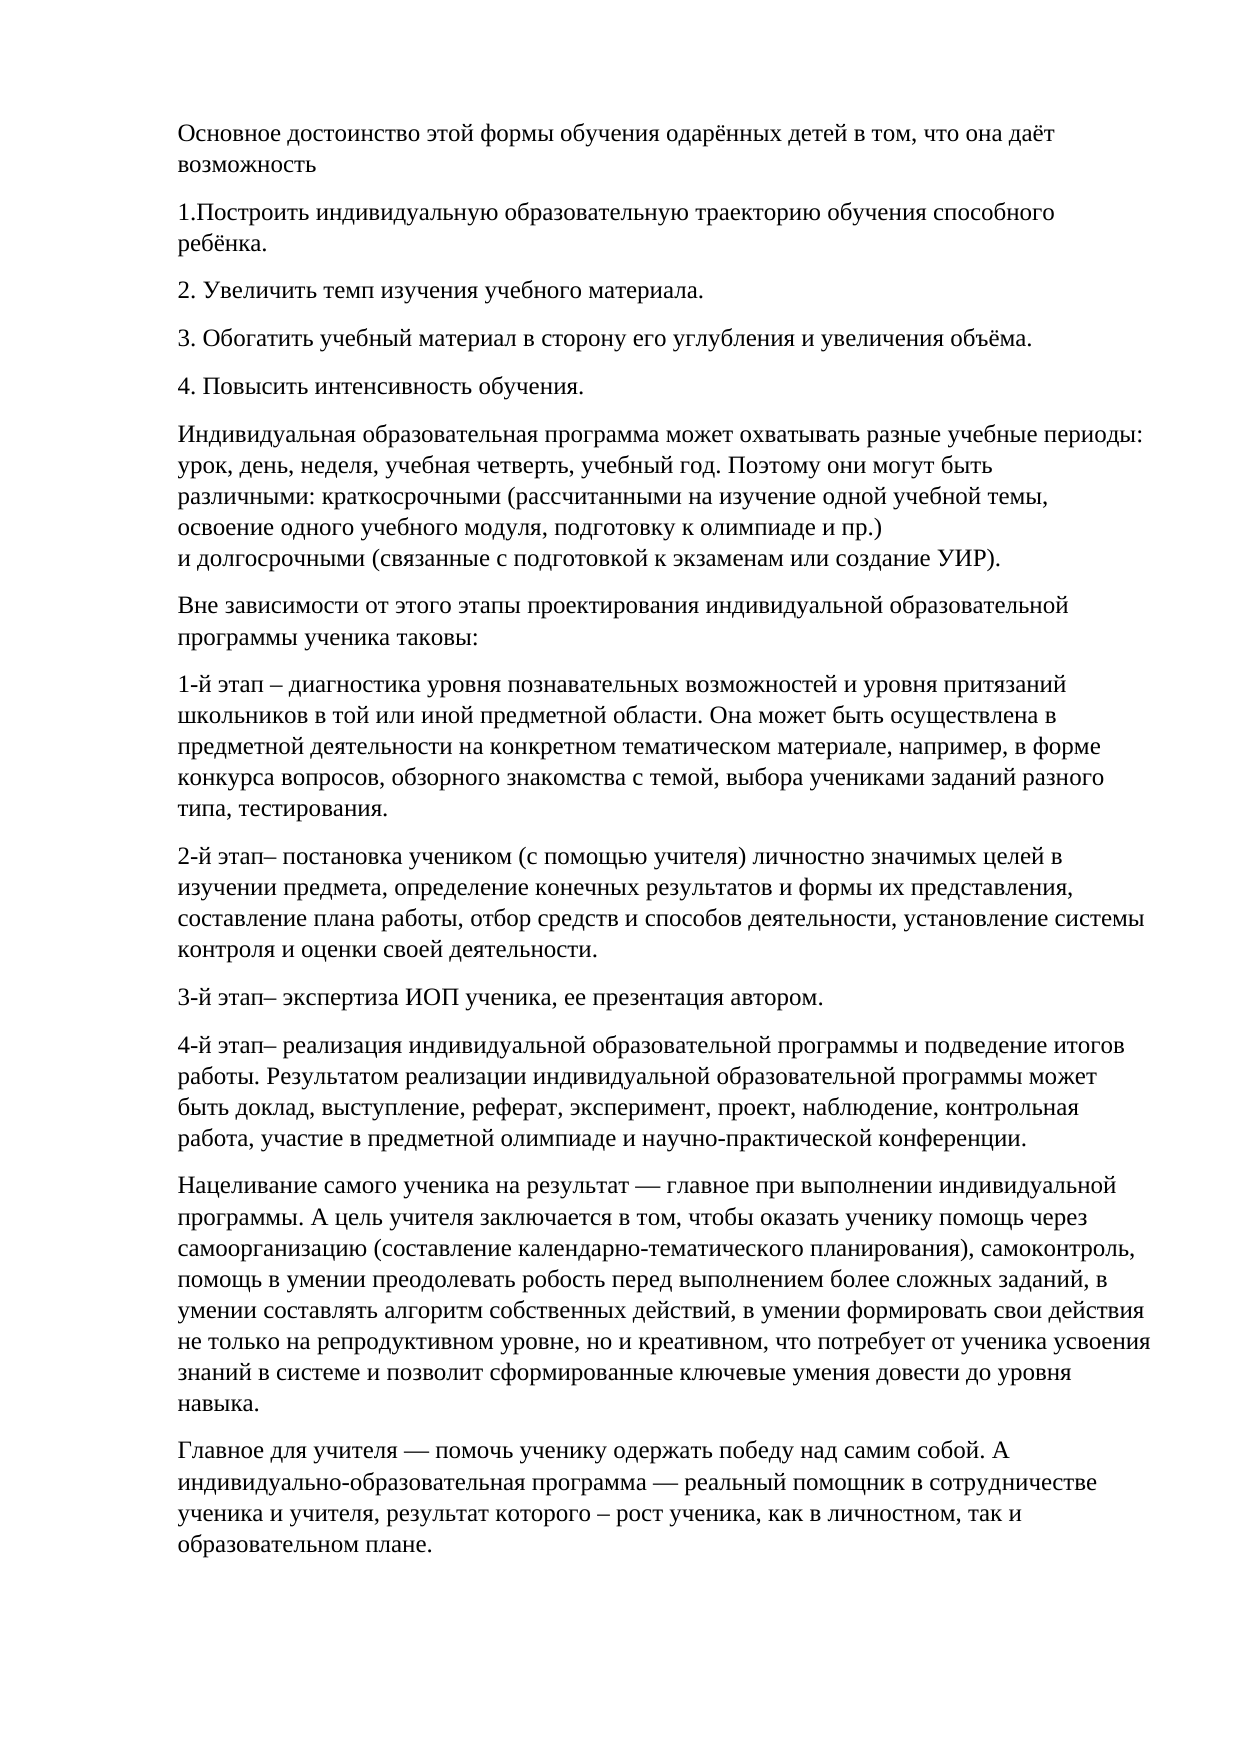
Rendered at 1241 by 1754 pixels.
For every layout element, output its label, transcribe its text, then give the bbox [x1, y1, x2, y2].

text 4. Повысить интенсивность обучения. [177, 371, 1152, 400]
text Индивидуальная образовательная программа может охватывать разные учебные периоды: урок, день, неделя, учебная четверть, учебный год. Поэтому они могут быть различными: краткосрочными (рассчитанными на изучение одной учебной темы, освоение одного учебного модуля, подготовку к олимпиаде и пр.) и долгосрочными (связанные с подготовкой к экзаменам или создание УИР). [177, 419, 1152, 572]
text 2. Увеличить темп изучения учебного материала. [177, 276, 1152, 304]
text Вне зависимости от этого этапы проектирования индивидуальной образовательной программы ученика таковы: [177, 591, 1152, 650]
text 1-й этап – диагностика уровня познавательных возможностей и уровня притязаний школьников в той или иной предметной области. Она может быть осуществлена в предметной деятельности на конкретном тематическом материале, например, в форме конкурса вопросов, обзорного знакомства с темой, выбора учениками заданий разного типа, тестирования. [177, 669, 1152, 822]
text Главное для учителя — помочь ученику одержать победу над самим собой. А индивидуально-образовательная программа — реальный помощник в сотрудничестве ученика и учителя, результат которого – рост ученика, как в личностном, так и образовательном плане. [177, 1436, 1152, 1557]
text 1.Построить индивидуальную образовательную траекторию обучения способного ребёнка. [177, 197, 1152, 257]
text 4-й этап– реализация индивидуальной образовательной программы и подведение итогов работы. Результатом реализации индивидуальной образовательной программы может быть доклад, выступление, реферат, эксперимент, проект, наблюдение, контрольная работа, участие в предметной олимпиаде и научно-практической конференции. [177, 1030, 1152, 1152]
text Нацеливание самого ученика на результат — главное при выполнении индивидуальной программы. А цель учителя заключается в том, чтобы оказать ученику помощь через самоорганизацию (составление календарно-тематического планирования), самоконтроль, помощь в умении преодолевать робость перед выполнением более сложных заданий, в умении составлять алгоритм собственных действий, в умении формировать свои действия не только на репродуктивном уровне, но и креативном, что потребует от ученика усвоения знаний в системе и позволит сформированные ключевые умения довести до уровня навыка. [177, 1171, 1152, 1417]
text 3-й этап– экспертиза ИОП ученика, ее презентация автором. [177, 982, 1152, 1011]
text 2-й этап– постановка учеником (с помощью учителя) личностно значимых целей в изучении предмета, определение конечных результатов и формы их представления, составление плана работы, отбор средств и способов деятельности, установление системы контроля и оценки своей деятельности. [177, 841, 1152, 963]
text 3. Обогатить учебный материал в сторону его углубления и увеличения объёма. [177, 323, 1152, 352]
text Основное достоинство этой формы обучения одарённых детей в том, что она даёт возможность [177, 118, 1152, 178]
